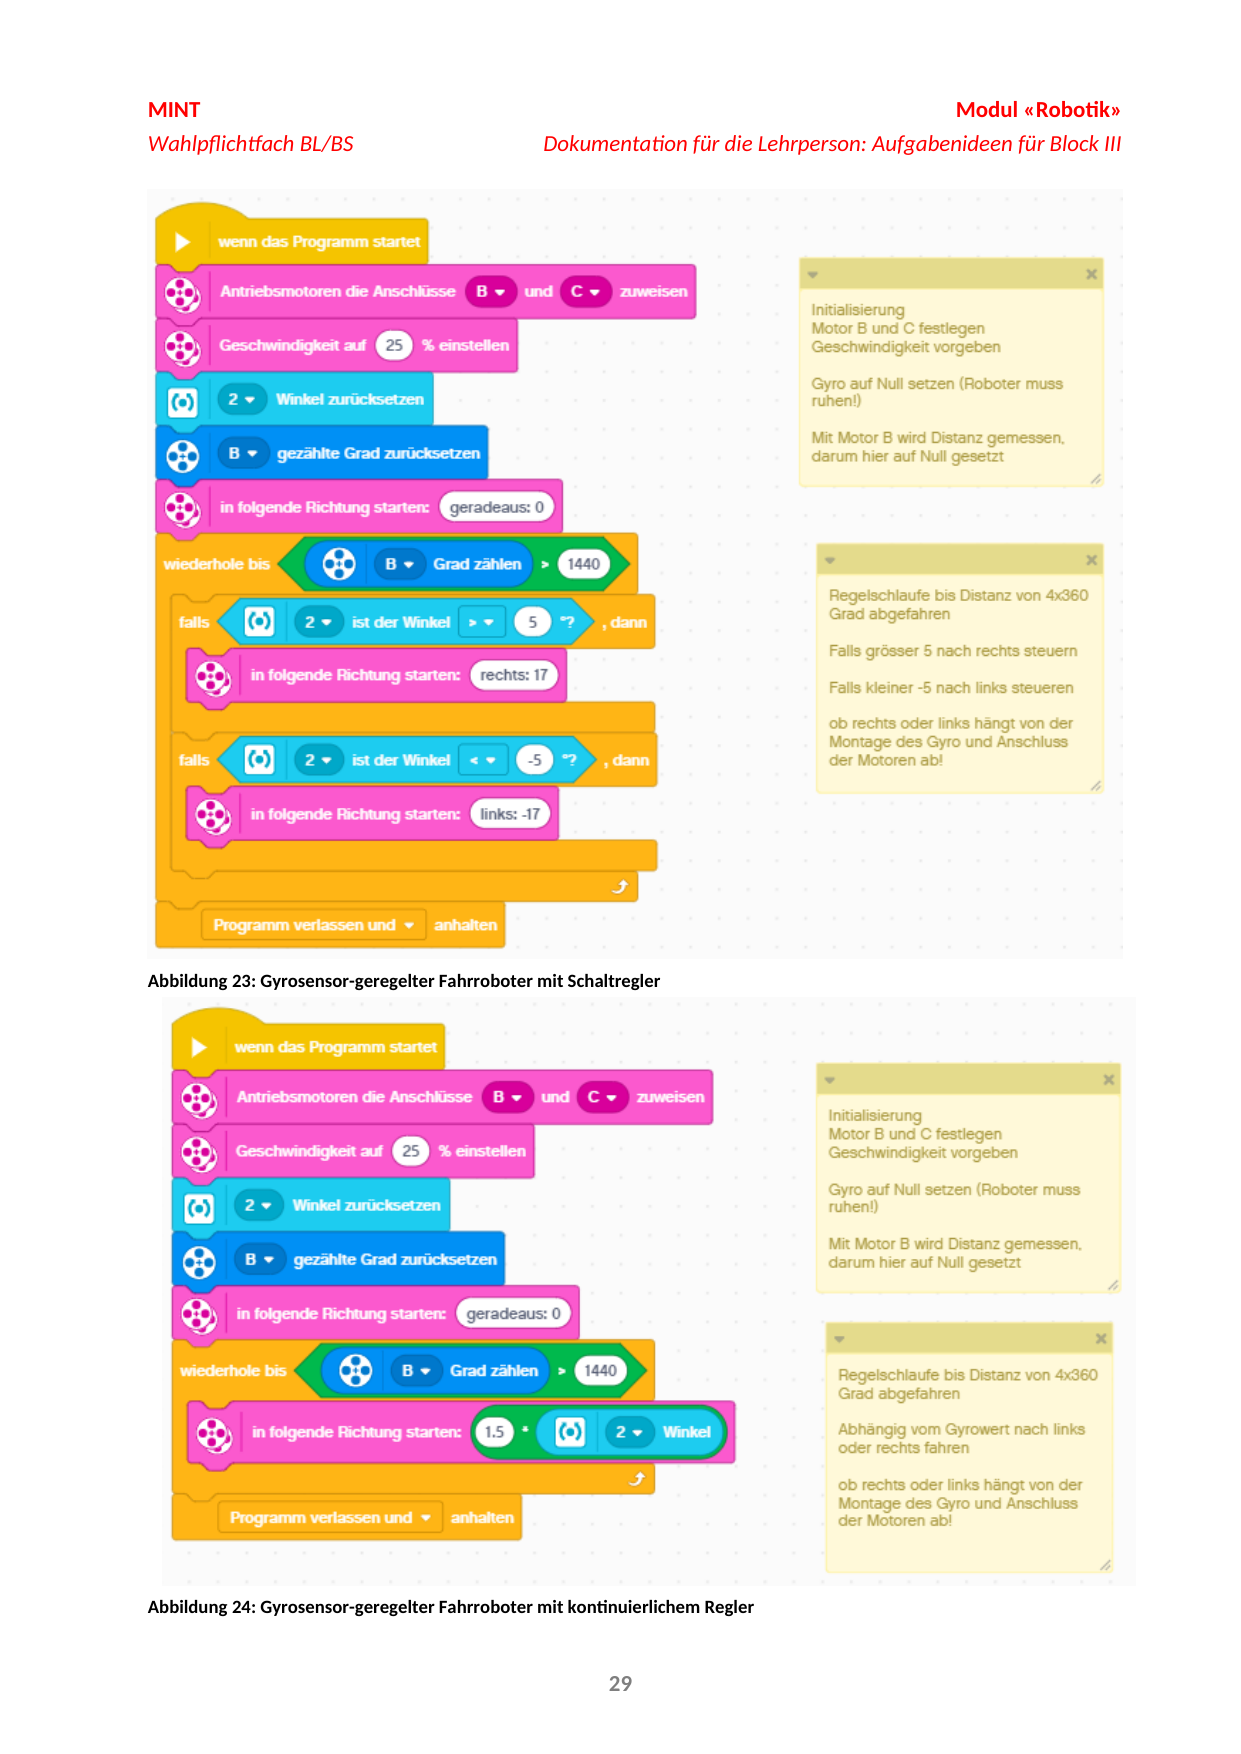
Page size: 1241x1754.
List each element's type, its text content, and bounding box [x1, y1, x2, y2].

text Abbildung 24: Gyrosensor-geregelter Fahrroboter mit kontinuierlichem Regler [148, 1596, 1122, 1618]
picture [162, 997, 1136, 1586]
text Abbildung 23: Gyrosensor-geregelter Fahrroboter mit Schaltregler [148, 969, 1122, 992]
picture [147, 189, 1123, 959]
